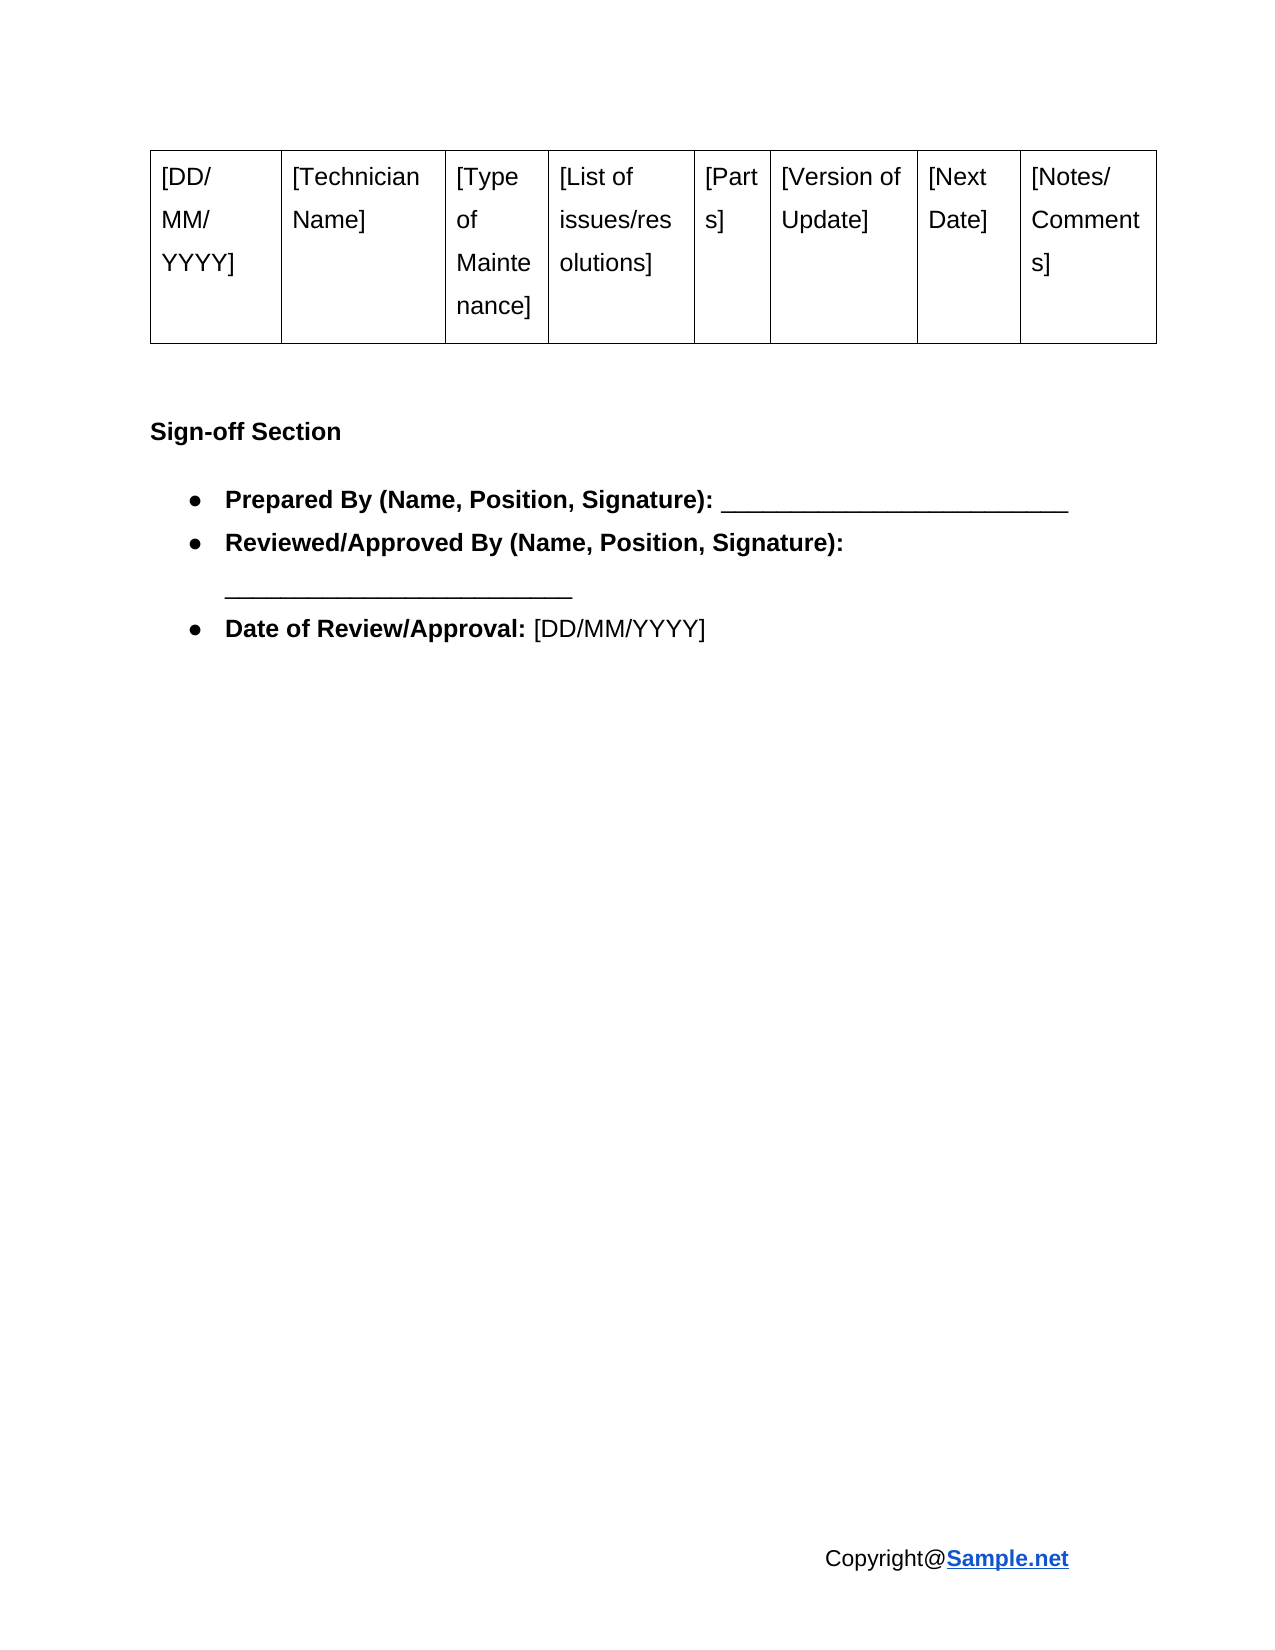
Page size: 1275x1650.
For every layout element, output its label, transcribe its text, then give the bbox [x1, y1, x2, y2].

table_cell [DD/MM/YYYY] [151, 151, 281, 343]
table_cell [Technician Name] [282, 151, 445, 343]
table_cell [Parts] [695, 151, 770, 343]
subtitle Sign-off Section [150, 416, 1125, 445]
table_cell [Version of Update] [771, 151, 917, 343]
table_cell [Notes/Comments] [1021, 151, 1156, 343]
list Reviewed/Approved By (Name, Position, Signature): _________________________ [187, 528, 1125, 599]
list Date of Review/Approval: [DD/MM/YYYY] [187, 614, 1125, 643]
table_cell [Next Date] [918, 151, 1020, 343]
list Prepared By (Name, Position, Signature): _________________________ [187, 484, 1125, 513]
table_cell [List of issues/resolutions] [549, 151, 694, 343]
table_cell [Type of Maintenance] [446, 151, 548, 343]
